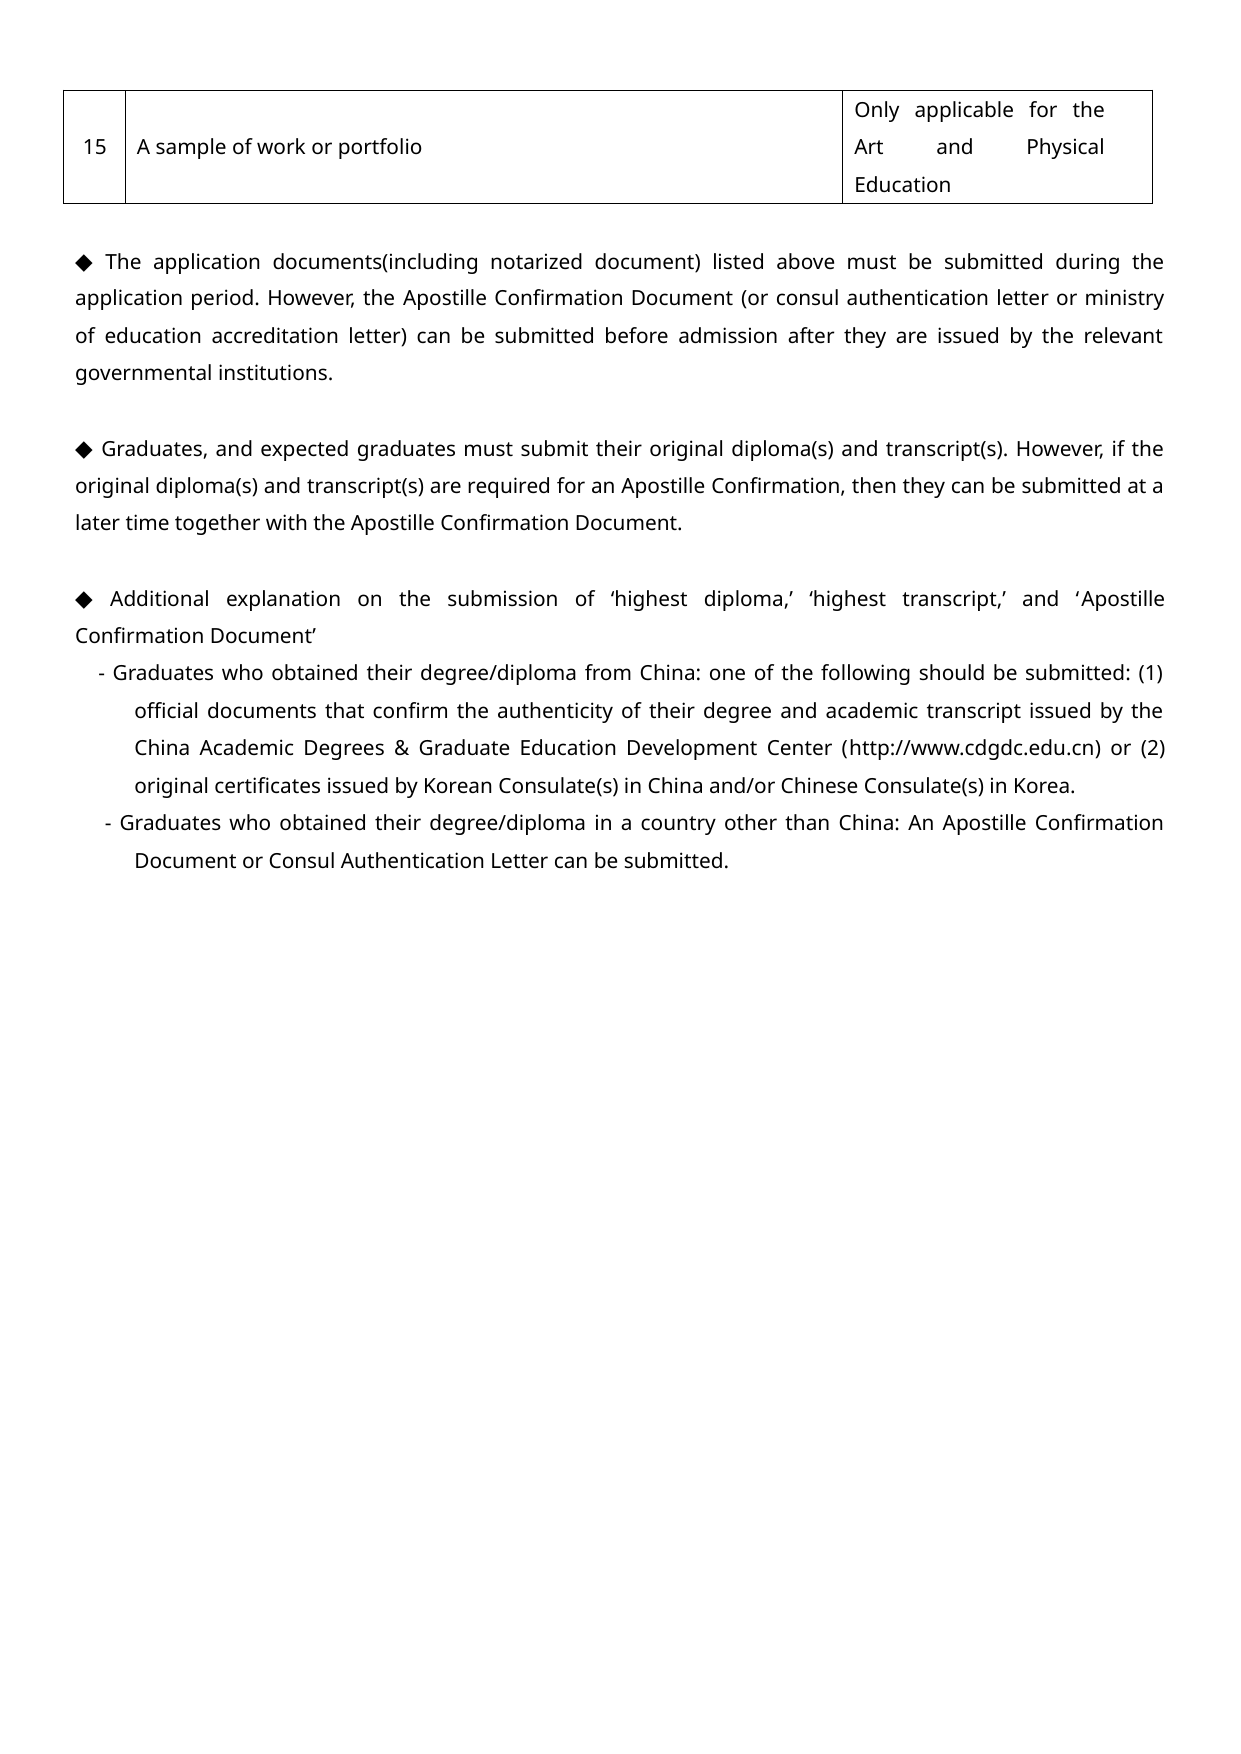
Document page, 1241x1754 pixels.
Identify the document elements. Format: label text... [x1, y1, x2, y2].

text - Graduates who obtained their degree/diploma from China: one of the following should be submitted: (1) official documents that confirm the authenticity of their degree and academic transcript issued by the China Academic Degrees & Graduate Education Development Center (http://www.cdgdc.edu.cn) or (2) original certificates issued by Korean Consulate(s) in China and/or Chinese Consulate(s) in Korea. [75, 654, 1165, 804]
text - Graduates who obtained their degree/diploma in a country other than China: An Apostille Confirmation Document or Consul Authentication Letter can be submitted. [104, 804, 1165, 879]
table_cell 15 [64, 91, 125, 203]
text ◆ Graduates, and expected graduates must submit their original diploma(s) and transcript(s). However, if the original diploma(s) and transcript(s) are required for an Apostille Confirmation, then they can be submitted at a later time together with the Apostille Confirmation Document. [75, 429, 1165, 542]
text ◆ Additional explanation on the submission of ‘highest diploma,’ ‘highest transcript,’ and ‘Apostille Confirmation Document’ [75, 579, 1165, 654]
table_cell A sample of work or portfolio [126, 91, 842, 203]
table_cell Only applicable for the Art and Physical Education [843, 91, 1152, 203]
text ◆ The application documents(including notarized document) listed above must be submitted during the application period. However, the Apostille Confirmation Document (or consul authentication letter or ministry of education accreditation letter) can be submitted before admission after they are issued by the relevant governmental institutions. [75, 242, 1165, 392]
